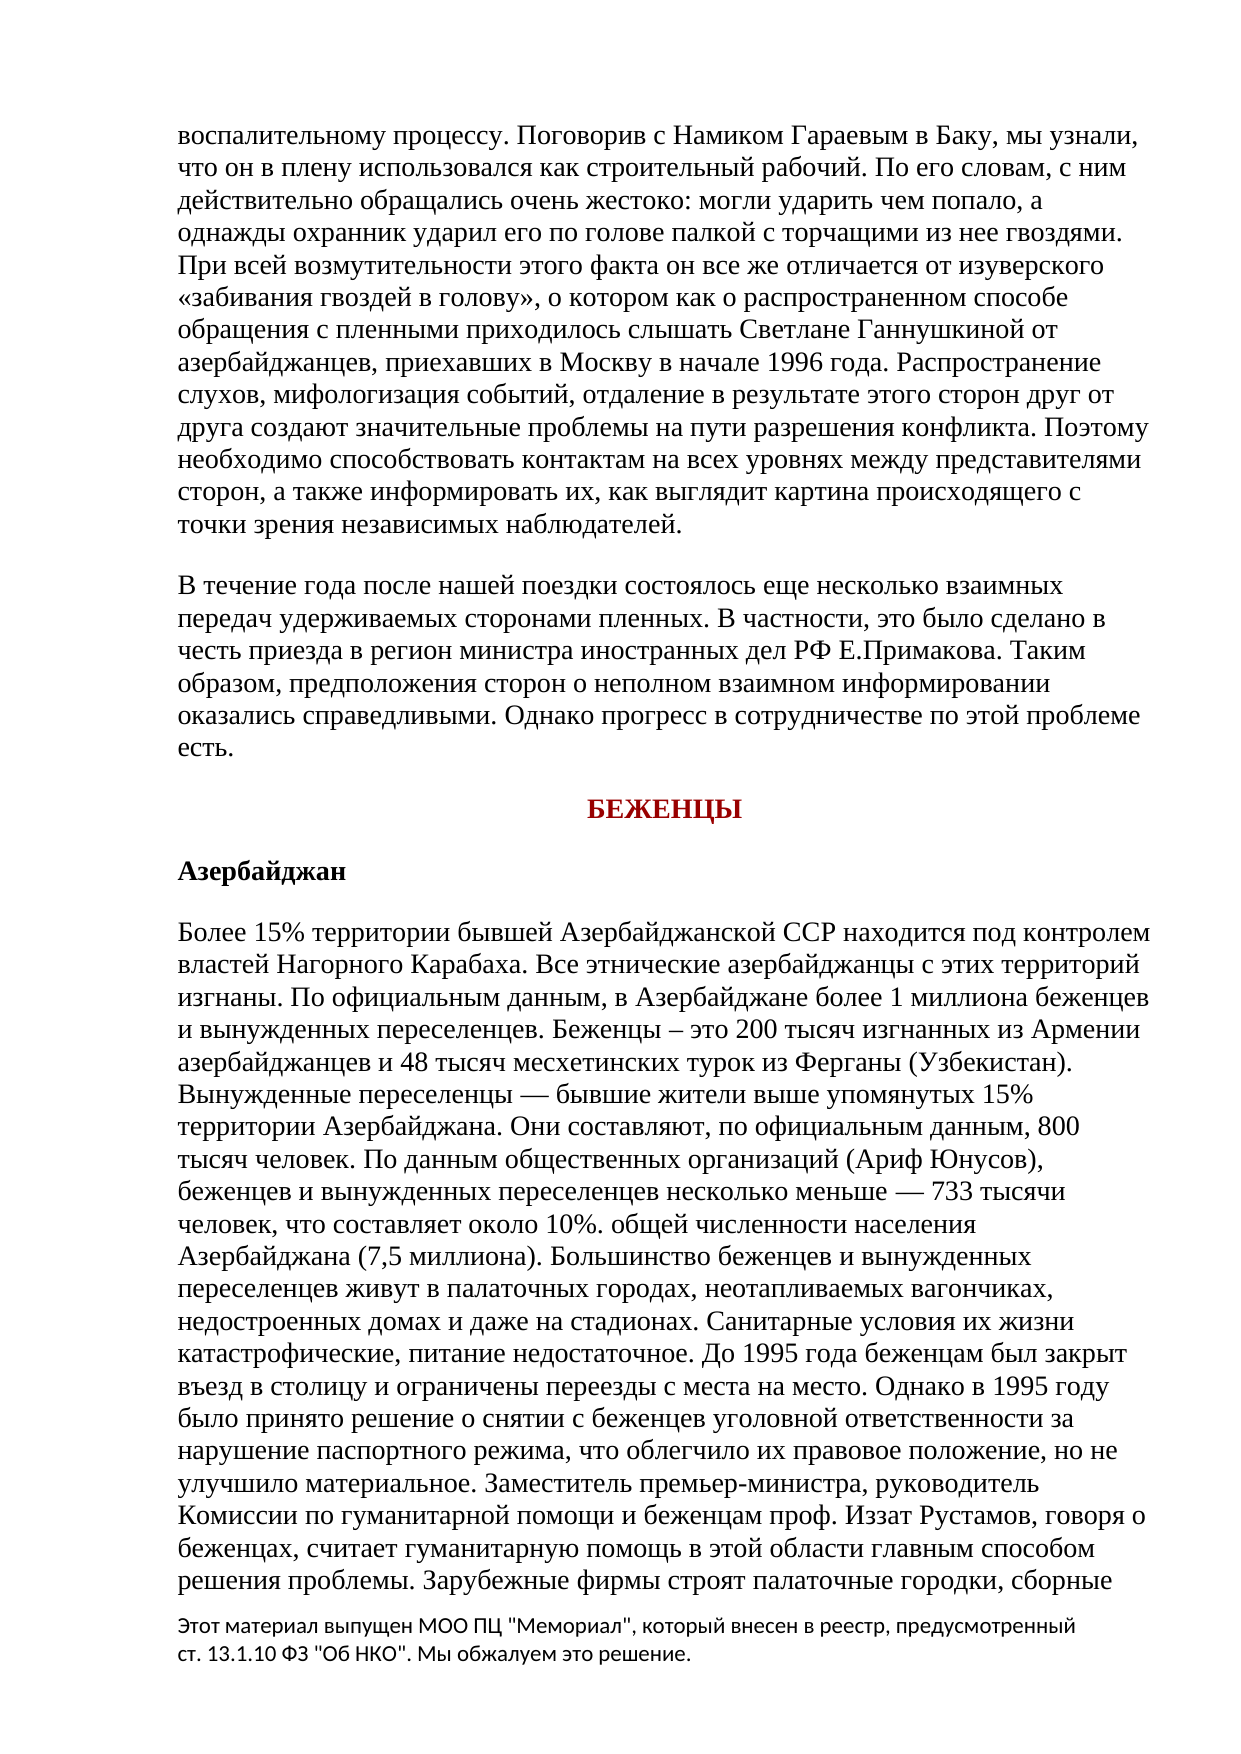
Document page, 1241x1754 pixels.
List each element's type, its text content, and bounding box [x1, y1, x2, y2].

text В течение года после нашей поездки состоялось еще несколько взаимных передач удерживаемых сторонами пленных. В частности, это было сделано в честь приезда в регион министра иностранных дел РФ Е.Примакова. Таким образом, предположения сторон о неполном взаимном информировании оказались справедливыми. Однако прогресс в сотрудничестве по этой проблеме есть. [177, 568, 1152, 763]
subtitle БЕЖЕНЦЫ [177, 792, 1152, 824]
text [177, 915, 1152, 1595]
subtitle Азербайджан [177, 853, 1152, 886]
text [177, 118, 1152, 539]
